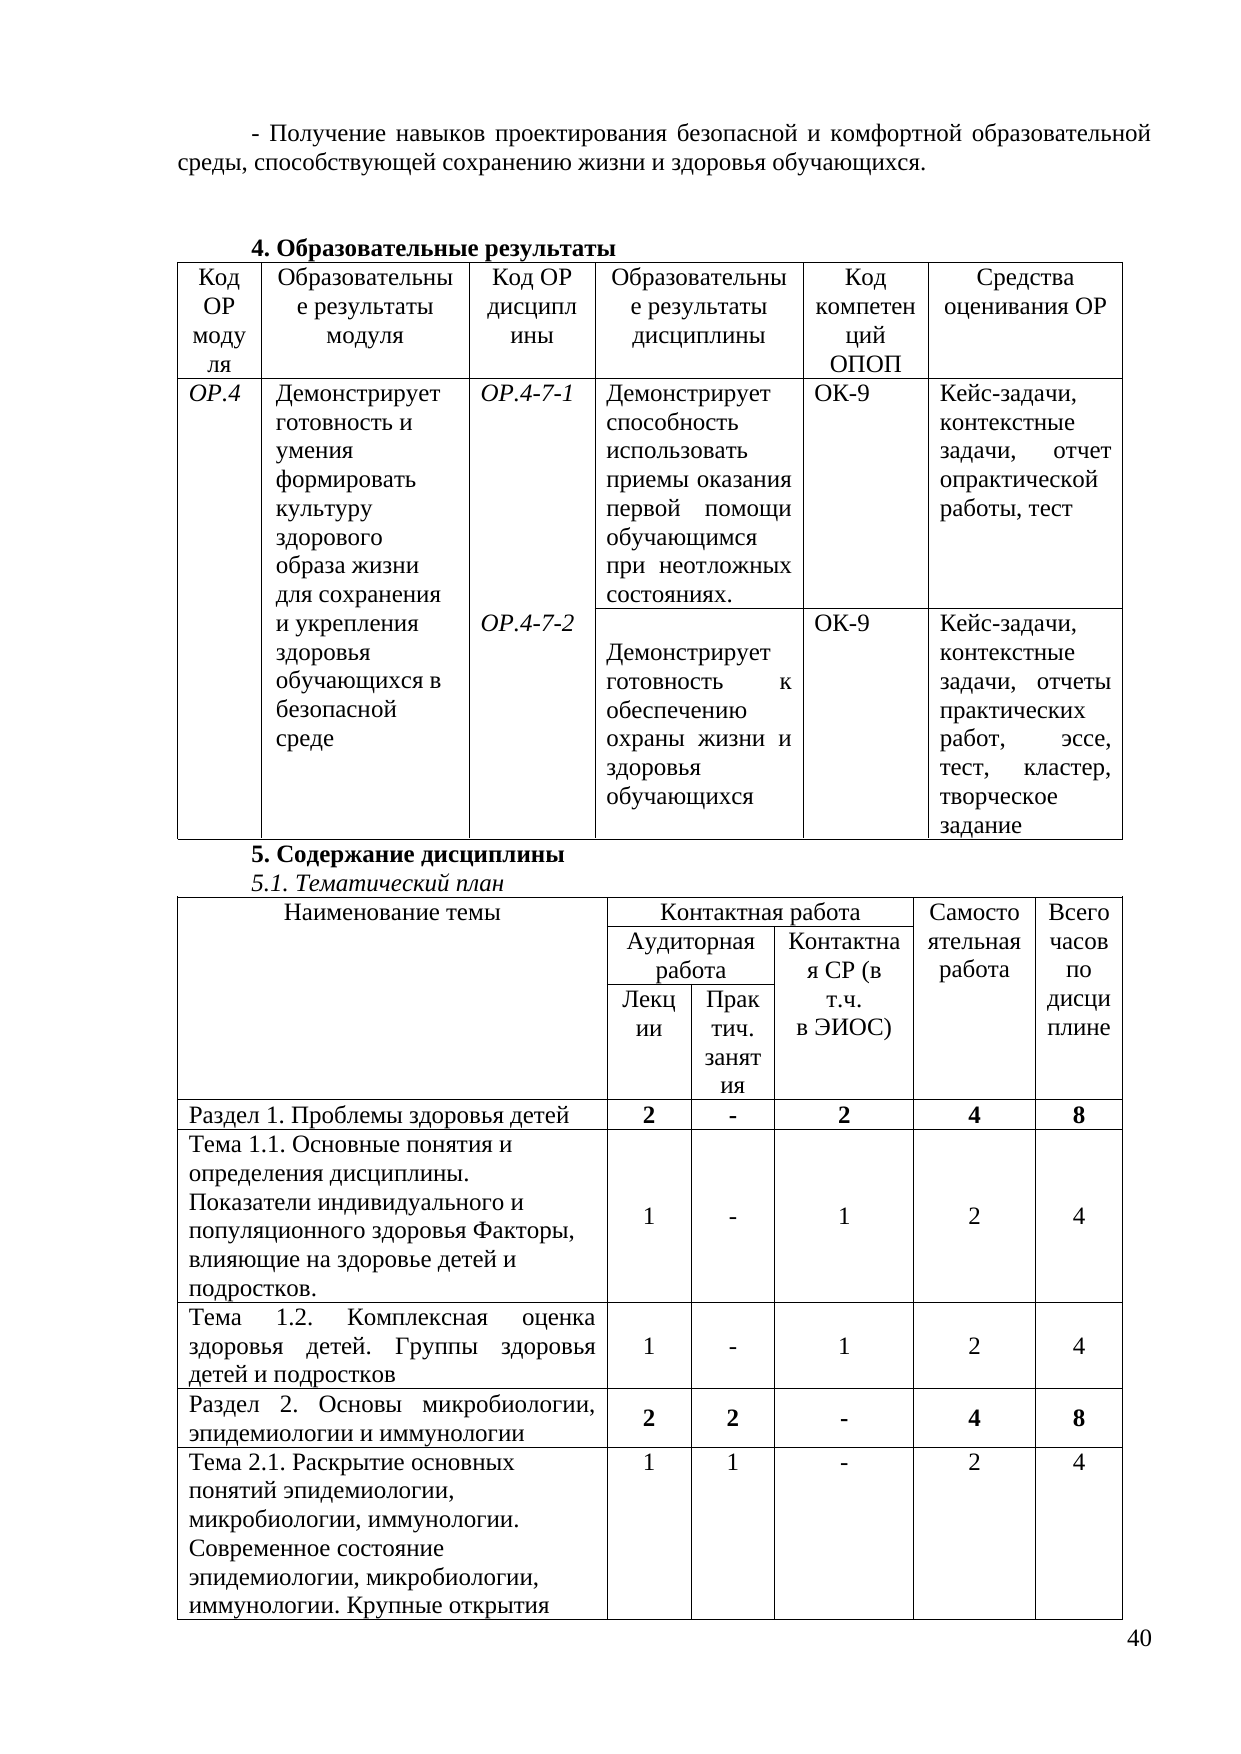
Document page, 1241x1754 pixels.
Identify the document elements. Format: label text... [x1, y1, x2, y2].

table_header Образовательные результаты модуля [262, 263, 469, 377]
table_cell 4 [1036, 1303, 1122, 1388]
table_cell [178, 1448, 607, 1619]
table_cell 1 [692, 1448, 774, 1619]
table_header Контактная работа [608, 898, 913, 926]
text 5.1. Тематический план [177, 868, 1152, 896]
table_cell 4 [914, 1389, 1035, 1446]
table_cell ОР.4-7-1 [470, 379, 595, 608]
table_cell 2 [914, 1303, 1035, 1388]
table_cell 2 [692, 1389, 774, 1446]
table_cell 4 [914, 1100, 1035, 1128]
table_cell ОК-9 [804, 379, 928, 608]
table_cell 2 [775, 1100, 913, 1128]
table_cell 2 [914, 1448, 1035, 1619]
table_cell 4 [1036, 1448, 1122, 1619]
table_cell ОР.4-7-2 [470, 608, 595, 838]
table_cell - [692, 1303, 774, 1388]
table_header Наименование темы [178, 898, 607, 1099]
text - Получение навыков проектирования безопасной и комфортной образовательной среды, способствующей сохранению жизни и здоровья обучающихся. [177, 118, 1152, 176]
table_cell Кейс-задачи, контекстные задачи, отчеты практических работ, эссе, тест, кластер, творческое задание [929, 609, 1122, 838]
table_cell - [775, 1448, 913, 1619]
table_cell 8 [1036, 1389, 1122, 1446]
table_cell - [692, 1130, 774, 1302]
table_cell Кейс-задачи, контекстные задачи, отчет опрактической работы, тест [929, 379, 1122, 608]
table_cell - [692, 1100, 774, 1128]
table_cell - [775, 1389, 913, 1446]
table_cell Лекции [608, 985, 691, 1099]
table_cell 1 [608, 1303, 691, 1388]
table_header Код ОР модуля [178, 263, 261, 377]
table_cell Раздел 2. Основы микробиологии, эпидемиологии и иммунологии [178, 1389, 607, 1446]
text 5. Содержание дисциплины [177, 839, 1152, 868]
table_header Код ОР дисциплины [470, 263, 595, 377]
table_cell Демонстрирует готовность и умения формировать культуру здорового образа жизни для сохранения и укрепления здоровья обучающихся в безопасной среде [262, 379, 469, 838]
table_cell 2 [608, 1389, 691, 1446]
table_cell ОР.4 [178, 379, 261, 838]
table_header Средства оценивания ОР [929, 263, 1122, 377]
table_cell 1 [775, 1130, 913, 1302]
table_cell Тема 1.2. Комплексная оценка здоровья детей. Группы здоровья детей и подростков [178, 1303, 607, 1388]
table_cell 8 [1036, 1100, 1122, 1128]
table_cell Практич. занятия [692, 985, 774, 1099]
text 4. Образовательные результаты [177, 233, 1152, 262]
table_cell 1 [608, 1448, 691, 1619]
table_cell 2 [914, 1130, 1035, 1302]
table_cell 1 [608, 1130, 691, 1302]
table_cell 4 [1036, 1130, 1122, 1302]
table_cell Раздел 1. Проблемы здоровья детей [178, 1100, 607, 1128]
table_cell 1 [775, 1303, 913, 1388]
table_header Образовательные результаты дисциплины [596, 263, 803, 377]
table_header Самостоятельная работа [914, 898, 1035, 1099]
table_cell 2 [608, 1100, 691, 1128]
table_cell Демонстрирует способность использовать приемы оказания первой помощи обучающимся при неотложных состояниях. [596, 379, 803, 608]
table_cell ОК-9 [804, 609, 928, 838]
table_cell Тема 1.1. Основные понятия и определения дисциплины. Показатели индивидуального и популяционного здоровья Факторы, влияющие на здоровье детей и подростков. [178, 1130, 607, 1302]
table_cell Демонстрирует готовность к обеспечению охраны жизни и здоровья обучающихся [596, 609, 803, 838]
table_cell Контактная СР (в т.ч. в ЭИОС) [775, 927, 913, 1099]
table_cell Аудиторная работа [608, 927, 774, 984]
table_header Код компетенций ОПОП [804, 263, 928, 377]
table_header Всего часов по дисциплине [1036, 898, 1122, 1099]
